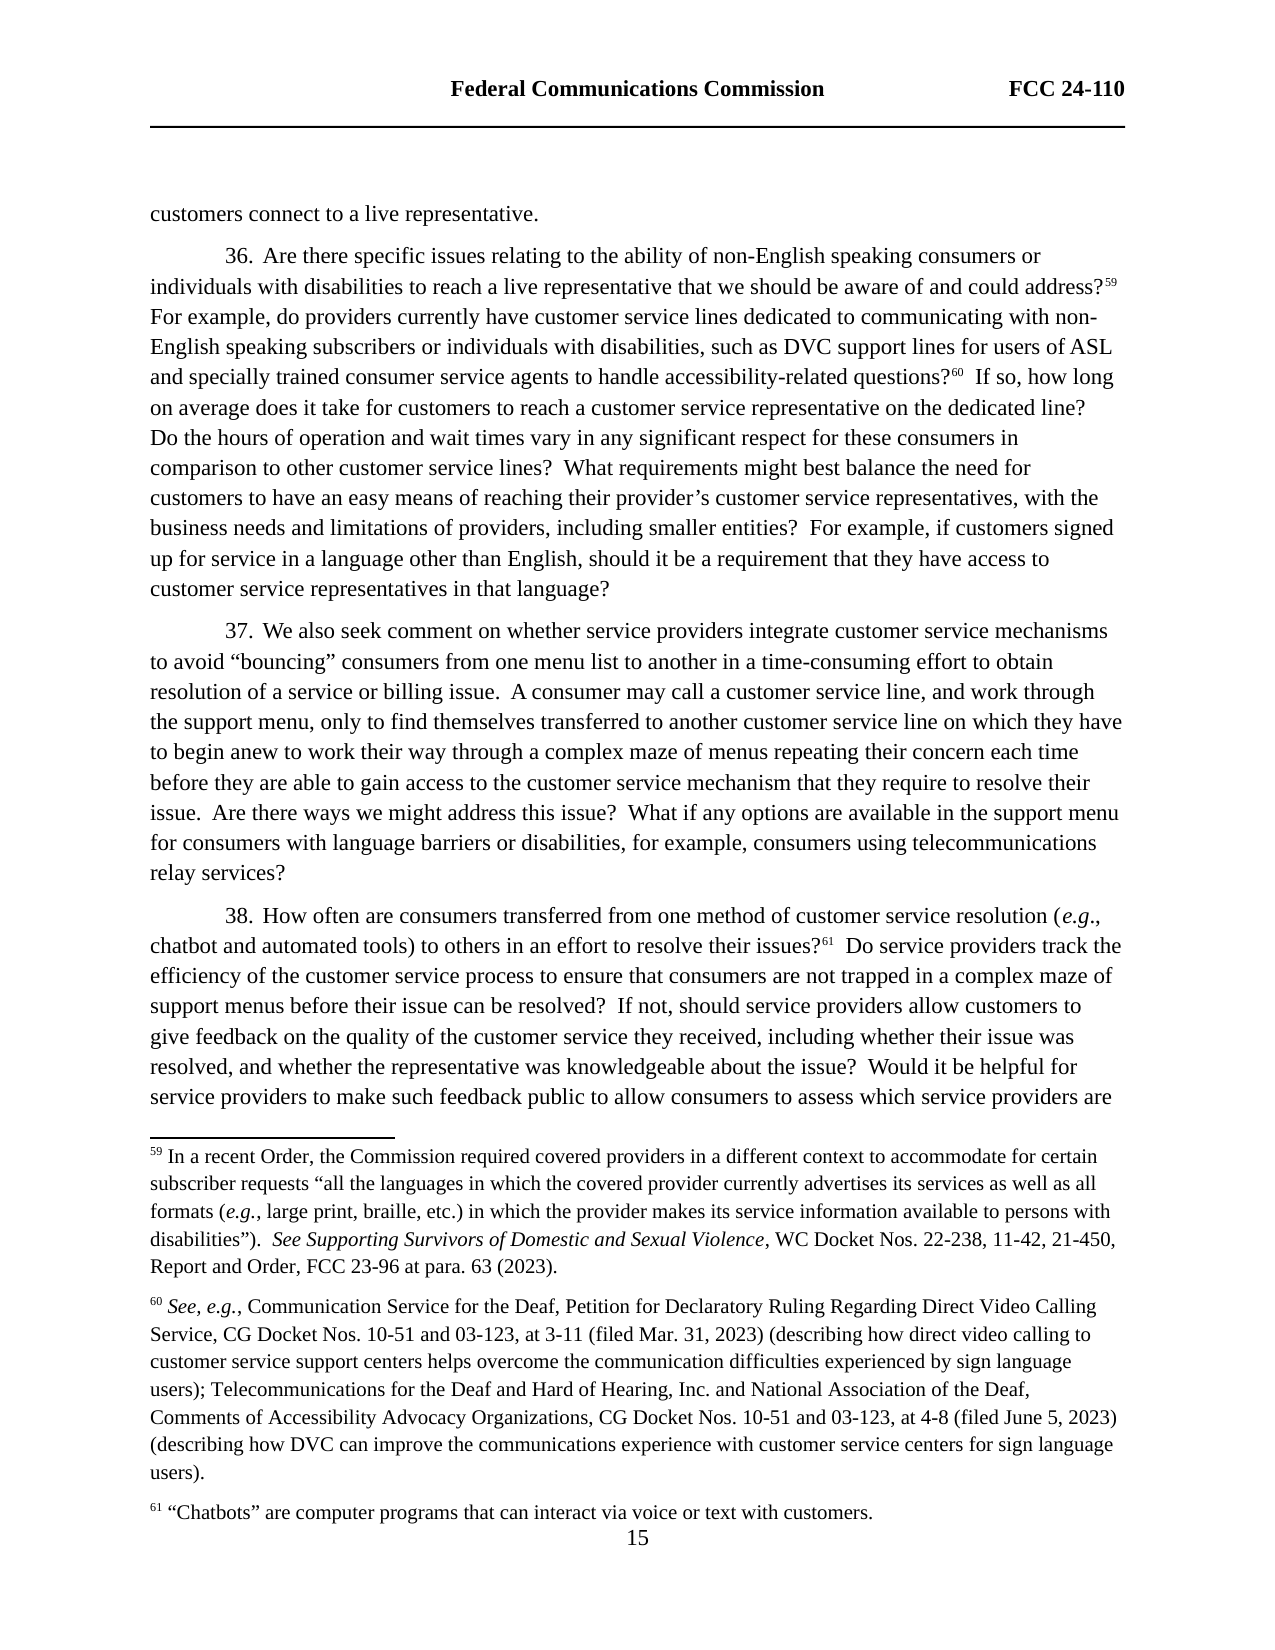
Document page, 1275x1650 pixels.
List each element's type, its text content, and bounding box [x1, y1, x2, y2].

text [150, 200, 1125, 226]
text We also seek comment on whether service providers integrate customer service mechanisms to avoid “bouncing” consumers from one menu list to another in a time-consuming effort to obtain resolution of a service or billing issue. A consumer may call a customer service line, and work through the support menu, only to find themselves transferred to another customer service line on which they have to begin anew to work their way through a complex maze of menus repeating their concern each time before they are able to gain access to the customer service mechanism that they require to resolve their issue. Are there ways we might address this issue? What if any options are available in the support menu for consumers with language barriers or disabilities, for example, consumers using telecommunications relay services? [150, 617, 1125, 886]
text How often are consumers transferred from one method of customer service resolution (e.g., chatbot and automated tools) to others in an effort to resolve their issues? Do service providers track the efficiency of the customer service process to ensure that consumers are not trapped in a complex maze of support menus before their issue can be resolved? If not, should service providers allow customers to give feedback on the quality of the customer service they received, including whether their issue was resolved, and whether the representative was knowledgeable about the issue? Would it be helpful for service providers to make such feedback public to allow consumers to assess which service providers are most responsive to customer concerns? During calls consumers may need to state and restate identifying credentials like an account number or security code to proceed with a call. To what extent are customer service mechanisms integrated to avoid requiring consumers to repeat their credentials or concerns multiple times before reaching a resource that can address and resolve their concern? [150, 902, 1125, 1109]
text Are there specific issues relating to the ability of non-English speaking consumers or individuals with disabilities to reach a live representative that we should be aware of and could address? For example, do providers currently have customer service lines dedicated to communicating with non-English speaking subscribers or individuals with disabilities, such as DVC support lines for users of ASL and specially trained consumer service agents to handle accessibility-related questions? If so, how long on average does it take for customers to reach a customer service representative on the dedicated line? Do the hours of operation and wait times vary in any significant respect for these consumers in comparison to other customer service lines? What requirements might best balance the need for customers to have an easy means of reaching their provider’s customer service representatives, with the business needs and limitations of providers, including smaller entities? For example, if customers signed up for service in a language other than English, should it be a requirement that they have access to customer service representatives in that language? [150, 242, 1125, 601]
